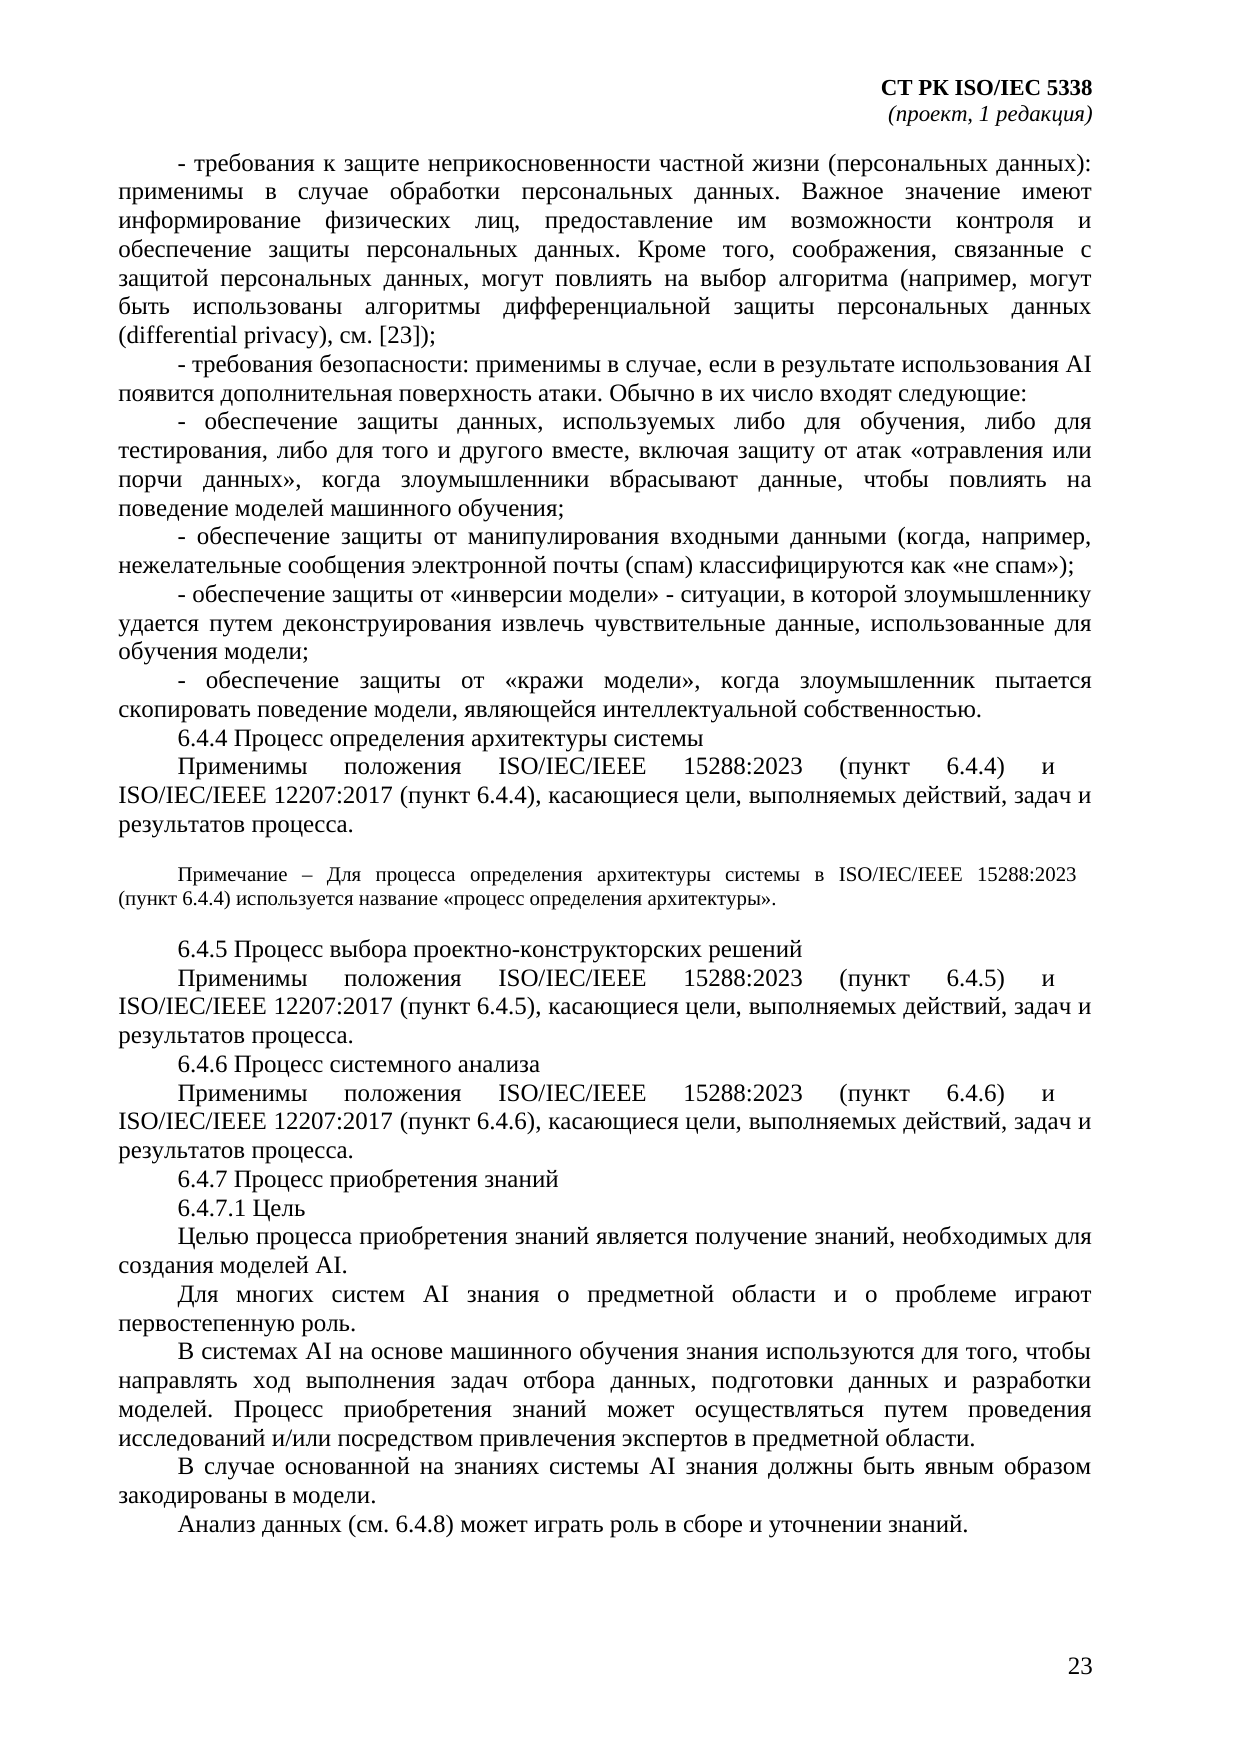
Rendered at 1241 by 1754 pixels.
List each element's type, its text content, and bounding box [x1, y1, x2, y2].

text - обеспечение защиты от «инверсии модели» - ситуации, в которой злоумышленнику удается путем деконструирования извлечь чувствительные данные, использованные для обучения модели; [118, 579, 1092, 665]
text 6.4.6 Процесс системного анализа [118, 1049, 1092, 1078]
text 6.4.5 Процесс выбора проектно-конструкторских решений [118, 934, 1092, 963]
text В случае основанной на знаниях системы AI знания должны быть явным образом закодированы в модели. [118, 1451, 1092, 1509]
text Анализ данных (см. 6.4.8) может играть роль в сборе и уточнении знаний. [118, 1509, 1092, 1538]
text Целью процесса приобретения знаний является получение знаний, необходимых для создания моделей AI. [118, 1221, 1092, 1279]
text 6.4.7 Процесс приобретения знаний [118, 1164, 1092, 1193]
text 6.4.4 Процесс определения архитектуры системы [118, 723, 1092, 751]
text Применимы положения ISO/IEC/IEEE 15288:2023 (пункт 6.4.6) и ISO/IEC/IEEE 12207:2017 (пункт 6.4.6), касающиеся цели, выполняемых действий, задач и результатов процесса. [118, 1078, 1092, 1164]
text - обеспечение защиты от манипулирования входными данными (когда, например, нежелательные сообщения электронной почты (спам) классифицируются как «не спам»); [118, 521, 1092, 579]
text - обеспечение защиты данных, используемых либо для обучения, либо для тестирования, либо для того и другого вместе, включая защиту от атак «отравления или порчи данных», когда злоумышленники вбрасывают данные, чтобы повлиять на поведение моделей машинного обучения; [118, 406, 1092, 521]
text В системах AI на основе машинного обучения знания используются для того, чтобы направлять ход выполнения задач отбора данных, подготовки данных и разработки моделей. Процесс приобретения знаний может осуществляться путем проведения исследований и/или посредством привлечения экспертов в предметной области. [118, 1336, 1092, 1451]
text - требования безопасности: применимы в случае, если в результате использования AI появится дополнительная поверхность атаки. Обычно в их число входят следующие: [118, 349, 1092, 406]
text - требования к защите неприкосновенности частной жизни (персональных данных): применимы в случае обработки персональных данных. Важное значение имеют информирование физических лиц, предоставление им возможности контроля и обеспечение защиты персональных данных. Кроме того, соображения, связанные с защитой персональных данных, могут повлиять на выбор алгоритма (например, могут быть использованы алгоритмы дифференциальной защиты персональных данных (differential privacy), см. [23]); [118, 148, 1092, 349]
text Применимы положения ISO/IEC/IEEE 15288:2023 (пункт 6.4.5) и ISO/IEC/IEEE 12207:2017 (пункт 6.4.5), касающиеся цели, выполняемых действий, задач и результатов процесса. [118, 963, 1092, 1049]
text Примечание – Для процесса определения архитектуры системы в ISO/IEC/IEEE 15288:2023 (пункт 6.4.4) используется название «процесс определения архитектуры». [118, 862, 1092, 910]
text Применимы положения ISO/IEC/IEEE 15288:2023 (пункт 6.4.4) и ISO/IEC/IEEE 12207:2017 (пункт 6.4.4), касающиеся цели, выполняемых действий, задач и результатов процесса. [118, 751, 1092, 838]
text - обеспечение защиты от «кражи модели», когда злоумышленник пытается скопировать поведение модели, являющейся интеллектуальной собственностью. [118, 665, 1092, 723]
text 6.4.7.1 Цель [118, 1193, 1092, 1221]
text Для многих систем AI знания о предметной области и о проблеме играют первостепенную роль. [118, 1279, 1092, 1336]
